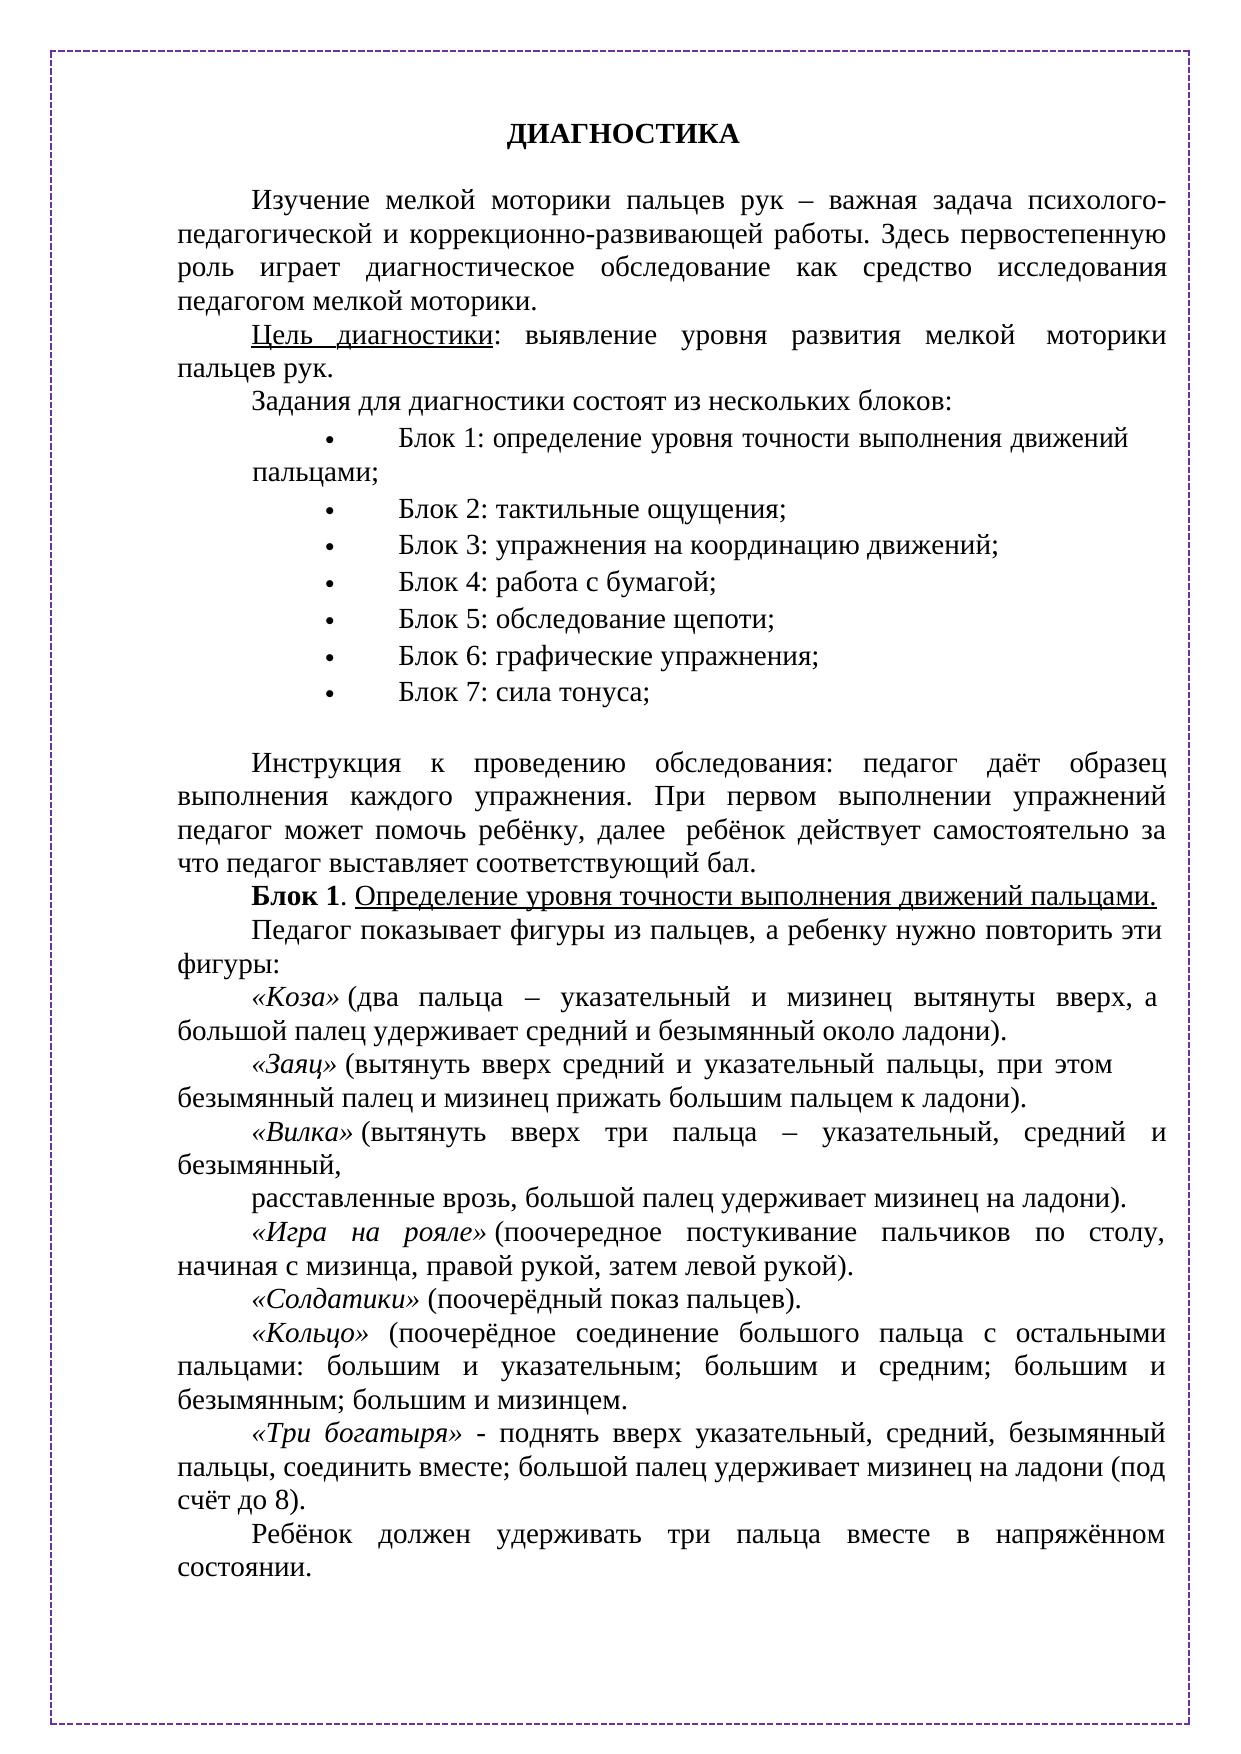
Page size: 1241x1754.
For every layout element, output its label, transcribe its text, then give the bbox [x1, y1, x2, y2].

text Цель диагностики: выявление уровня развития мелкой моторики пальцев рук. [177, 317, 1167, 384]
text расставленные врозь, большой палец удерживает мизинец на ладони). [251, 1181, 1180, 1214]
text «Игра на рояле» (поочередное постукивание пальчиков по столу, начиная с мизинца, правой рукой, затем левой рукой). [177, 1214, 1166, 1281]
list Блок 6: графические упражнения; [326, 638, 1180, 671]
text Изучение мелкой моторики пальцев рук – важная задача психолого- педагогической и коррекционно-развивающей работы. Здесь первостепенную роль играет диагностическое обследование как средство исследования педагогом мелкой моторики. [177, 182, 1167, 317]
text «Коза» (два пальца – указательный и мизинец вытянуты вверх, а большой палец удерживает средний и безымянный около ладони). [177, 979, 1167, 1046]
text «Кольцо» (поочерёдное соединение большого пальца с остальными пальцами: большим и указательным; большим и средним; большим и безымянным; большим и мизинцем. [177, 1315, 1166, 1415]
text «Заяц» (вытянуть вверх средний и указательный пальцы, при этом безымянный палец и мизинец прижать большим пальцем к ладони). [177, 1046, 1180, 1113]
subtitle ДИАГНОСТИКА [313, 116, 933, 149]
text «Три богатыря» - поднять вверх указательный, средний, безымянный пальцы, соединить вместе; большой палец удерживает мизинец на ладони (под счёт до 8). [177, 1415, 1166, 1516]
list Блок 7: сила тонуса; [326, 674, 1180, 708]
text «Солдатики» (поочерёдный показ пальцев). [251, 1281, 1180, 1315]
list Блок 2: тактильные ощущения; [326, 491, 1180, 524]
list Блок 4: работа с бумагой; [326, 564, 1180, 598]
list Блок 1: определение уровня точности выполнения движений пальцами; [252, 421, 1166, 488]
text Педагог показывает фигуры из пальцев, а ребенку нужно повторить эти фигуры: [177, 912, 1180, 979]
text Задания для диагностики состоят из нескольких блоков: [251, 384, 1180, 417]
text Ребёнок должен удерживать три пальца вместе в напряжённом состоянии. [177, 1516, 1166, 1583]
list Блок 3: упражнения на координацию движений; [326, 527, 1180, 561]
text «Вилка» (вытянуть вверх три пальца – указательный, средний и безымянный, [177, 1114, 1167, 1181]
text Блок 1. Определение уровня точности выполнения движений пальцами. [251, 879, 1180, 912]
text Инструкция к проведению обследования: педагог даёт образец выполнения каждого упражнения. При первом выполнении упражнений педагог может помочь ребёнку, далее ребёнок действует самостоятельно за что педагог выставляет соответствующий бал. [177, 745, 1166, 879]
list Блок 5: обследование щепоти; [326, 601, 1180, 635]
